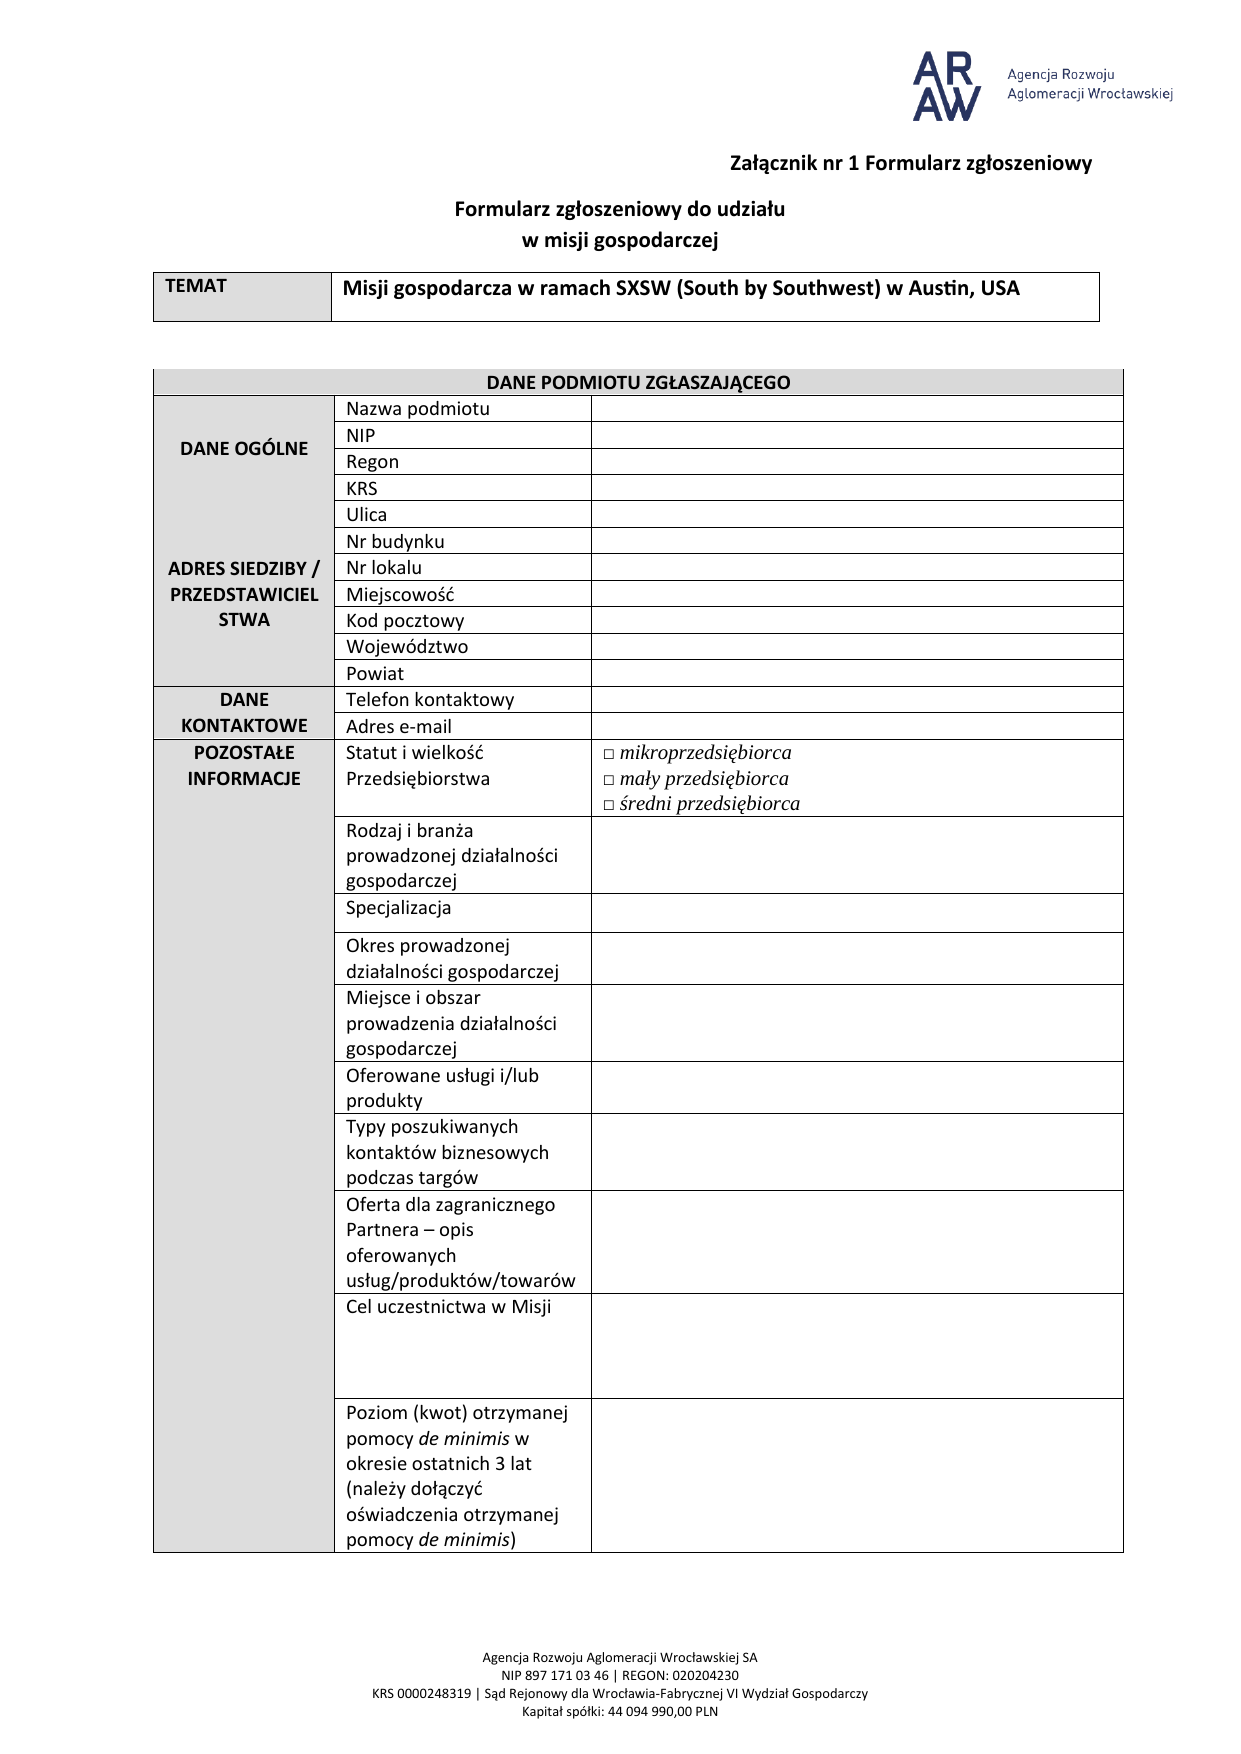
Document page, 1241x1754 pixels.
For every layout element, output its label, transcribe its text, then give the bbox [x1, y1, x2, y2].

table_cell [592, 660, 1123, 686]
table_cell Ulica [335, 501, 591, 527]
table_header TEMAT [154, 273, 331, 321]
table_cell Adres e-mail [335, 713, 591, 738]
table_cell ADRES SIEDZIBY / PRZEDSTAWICIELSTWA [154, 500, 334, 686]
table_cell Telefon kontaktowy [335, 687, 591, 712]
table_cell Oferowane usługi i/lub produkty [335, 1062, 591, 1113]
table_cell [592, 1062, 1123, 1113]
table_cell [592, 1294, 1123, 1398]
table_cell [592, 817, 1123, 893]
table_cell [592, 581, 1123, 606]
table_header Misji gospodarcza w ramach SXSW (South by Southwest) w Austin, USA [332, 273, 1099, 321]
table_cell Poziom (kwot) otrzymanej pomocy de minimis w okresie ostatnich 3 lat (należy dołączyć oświadczenia otrzymanej pomocy de minimis) [335, 1399, 591, 1552]
table_cell [592, 687, 1123, 712]
table_cell [592, 1114, 1123, 1190]
table_cell [592, 449, 1123, 474]
table_cell Województwo [335, 634, 591, 659]
table_cell Miejscowość [335, 581, 591, 606]
table_cell [592, 422, 1123, 447]
table_cell Typy poszukiwanych kontaktów biznesowych podczas targów [335, 1114, 591, 1190]
table_cell Statut i wielkość Przedsiębiorstwa [335, 740, 591, 816]
table_cell [592, 634, 1123, 659]
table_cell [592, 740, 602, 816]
table_cell Oferta dla zagranicznego Partnera – opis oferowanych usług/produktów/towarów [335, 1191, 591, 1293]
table_cell Regon [335, 449, 591, 474]
table_cell POZOSTAŁE INFORMACJE [154, 740, 334, 1552]
table_cell □ mikroprzedsiębiorca □ mały przedsiębiorca □ średni przedsiębiorca [619, 740, 1123, 816]
table_cell [592, 894, 1123, 932]
table_header DANE PODMIOTU ZGŁASZAJĄCEGO [154, 369, 1123, 394]
table_cell [592, 554, 1123, 580]
table_cell [592, 475, 1123, 500]
table_cell Okres prowadzonej działalności gospodarczej [335, 933, 591, 983]
table_cell NIP [335, 422, 591, 447]
table_cell [592, 933, 1123, 983]
table_cell [592, 396, 1123, 421]
text Formularz zgłoszeniowy do udziału w misji gospodarczej [148, 194, 1093, 253]
table_cell Powiat [335, 660, 591, 686]
text Załącznik nr 1 Formularz zgłoszeniowy [148, 148, 1093, 176]
table_cell Cel uczestnictwa w Misji [335, 1294, 591, 1398]
picture [882, 27, 1207, 148]
table_cell Nr lokalu [335, 554, 591, 580]
table_cell Rodzaj i branża prowadzonej działalności gospodarczej [335, 817, 591, 893]
table_cell KRS [335, 475, 591, 500]
table_cell Miejsce i obszar prowadzenia działalności gospodarczej [335, 985, 591, 1061]
table_cell [592, 528, 1123, 553]
table_cell Nazwa podmiotu [335, 396, 591, 421]
table_cell [592, 607, 1123, 633]
table_cell Specjalizacja [335, 894, 591, 932]
table_cell Kod pocztowy [335, 607, 591, 633]
table_cell [592, 501, 1123, 527]
table_cell [592, 985, 1123, 1061]
table_cell [592, 1191, 1123, 1293]
table_cell DANE KONTAKTOWE [154, 687, 334, 738]
table_cell DANE OGÓLNE [154, 396, 334, 500]
table_cell Nr budynku [335, 528, 591, 553]
table_cell [592, 713, 1123, 738]
table_cell [592, 1399, 1123, 1552]
